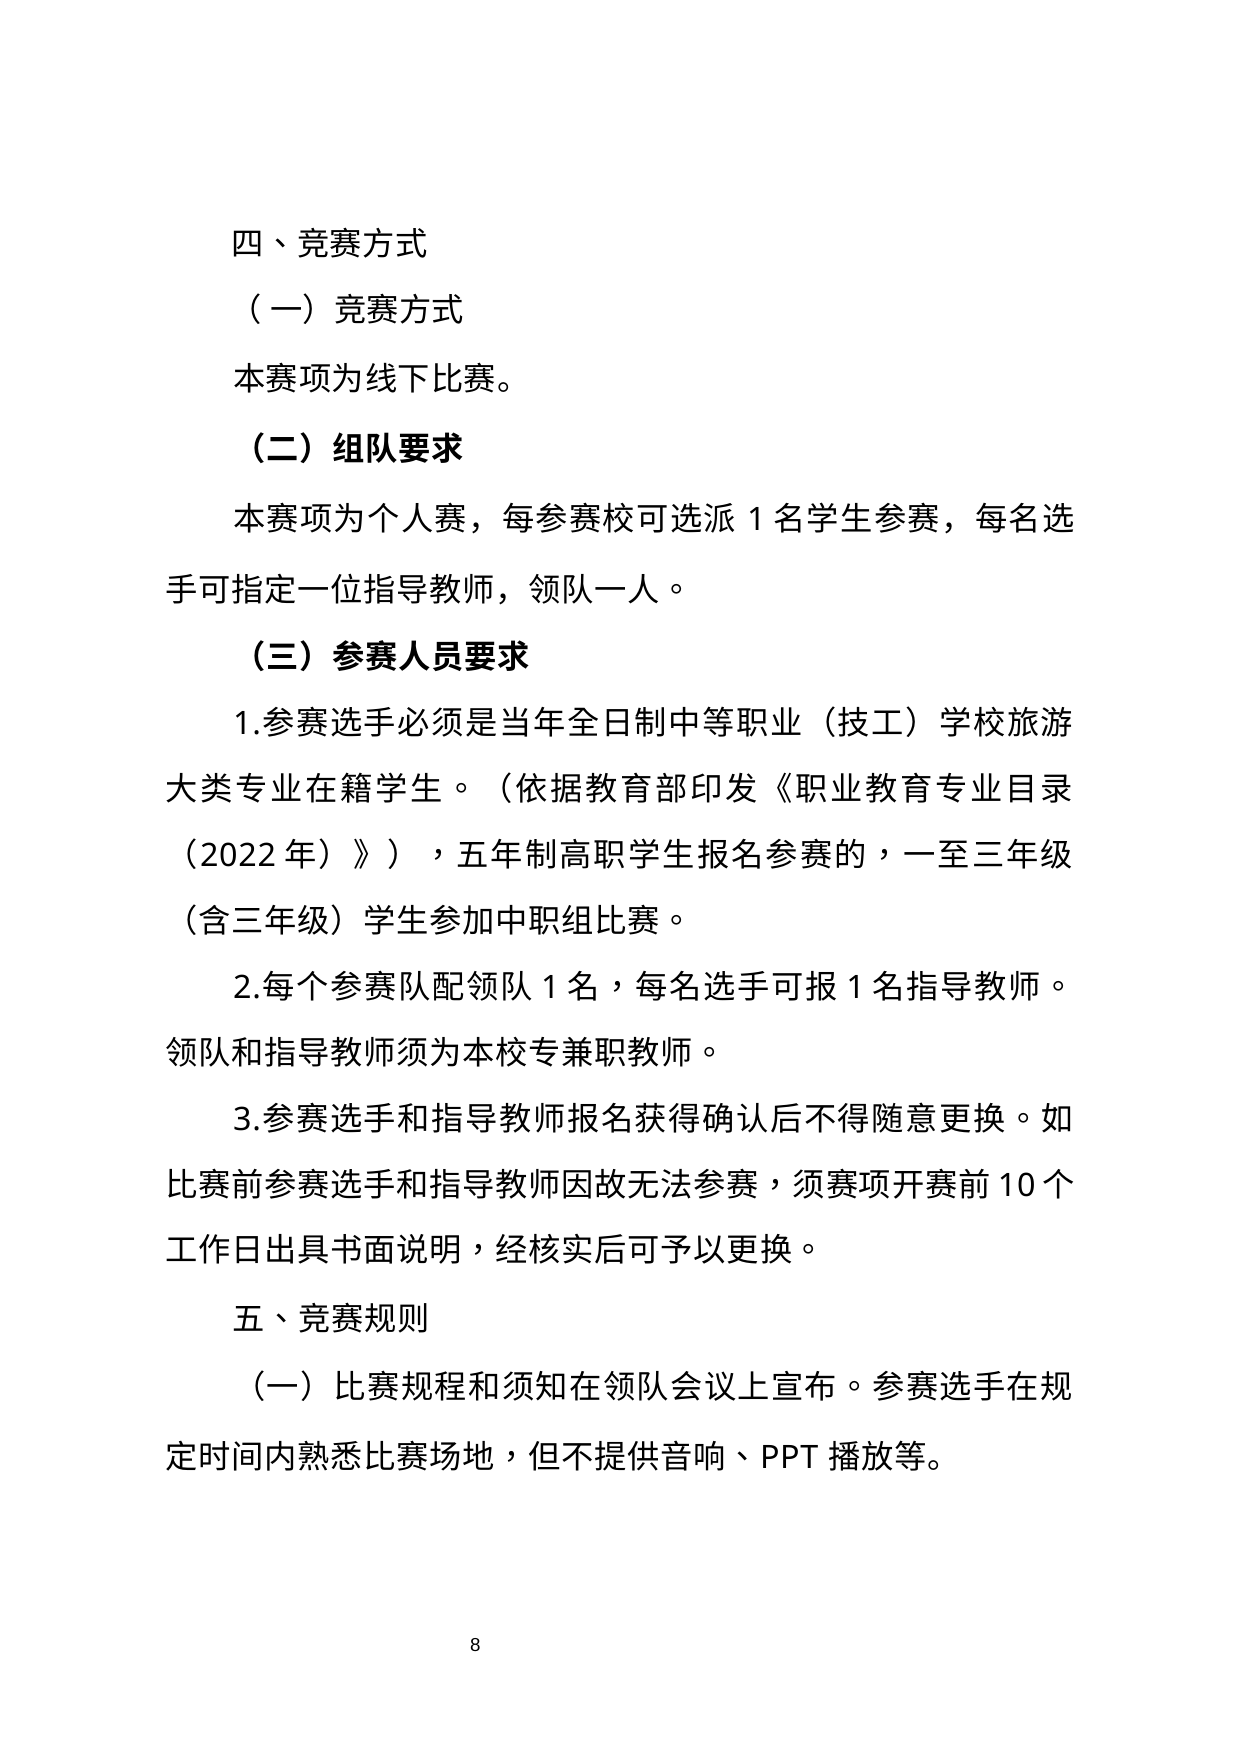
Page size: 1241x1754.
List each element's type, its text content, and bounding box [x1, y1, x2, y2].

text 1.参赛选手必须是当年全日制中等职业（技工）学校旅游大类专业在籍学生。（依据教育部印发《职业教育专业目录（2022年）》），五年制高职学生报名参赛的，一至三年级（含三年级）学生参加中职组比赛。 [165, 700, 1075, 942]
text （二）组队要求 [165, 423, 1075, 470]
text 3.参赛选手和指导教师报名获得确认后不得随意更换。如比赛前参赛选手和指导教师因故无法参赛，须赛项开赛前10个工作日出具书面说明，经核实后可予以更换。 [165, 1096, 1075, 1271]
text 本赛项为个人赛，每参赛校可选派 1名学生参赛，每名选手可指定一位指导教师，领队一人。 [165, 493, 1075, 611]
text （一）比赛规程和须知在领队会议上宣布。参赛选手在规定时间内熟悉比赛场地，但不提供音响、PPT 播放等。 [165, 1364, 1075, 1478]
text （三）参赛人员要求 [165, 634, 1075, 678]
text 2.每个参赛队配领队1名，每名选手可报1名指导教师。领队和指导教师须为本校专兼职教师。 [165, 964, 1075, 1073]
text 五、竞赛规则 [165, 1293, 1075, 1340]
text 四、竞赛方式 [165, 221, 1075, 265]
text 本赛项为线下比赛。 [165, 353, 1075, 400]
text （ 一）竞赛方式 [165, 287, 1075, 331]
